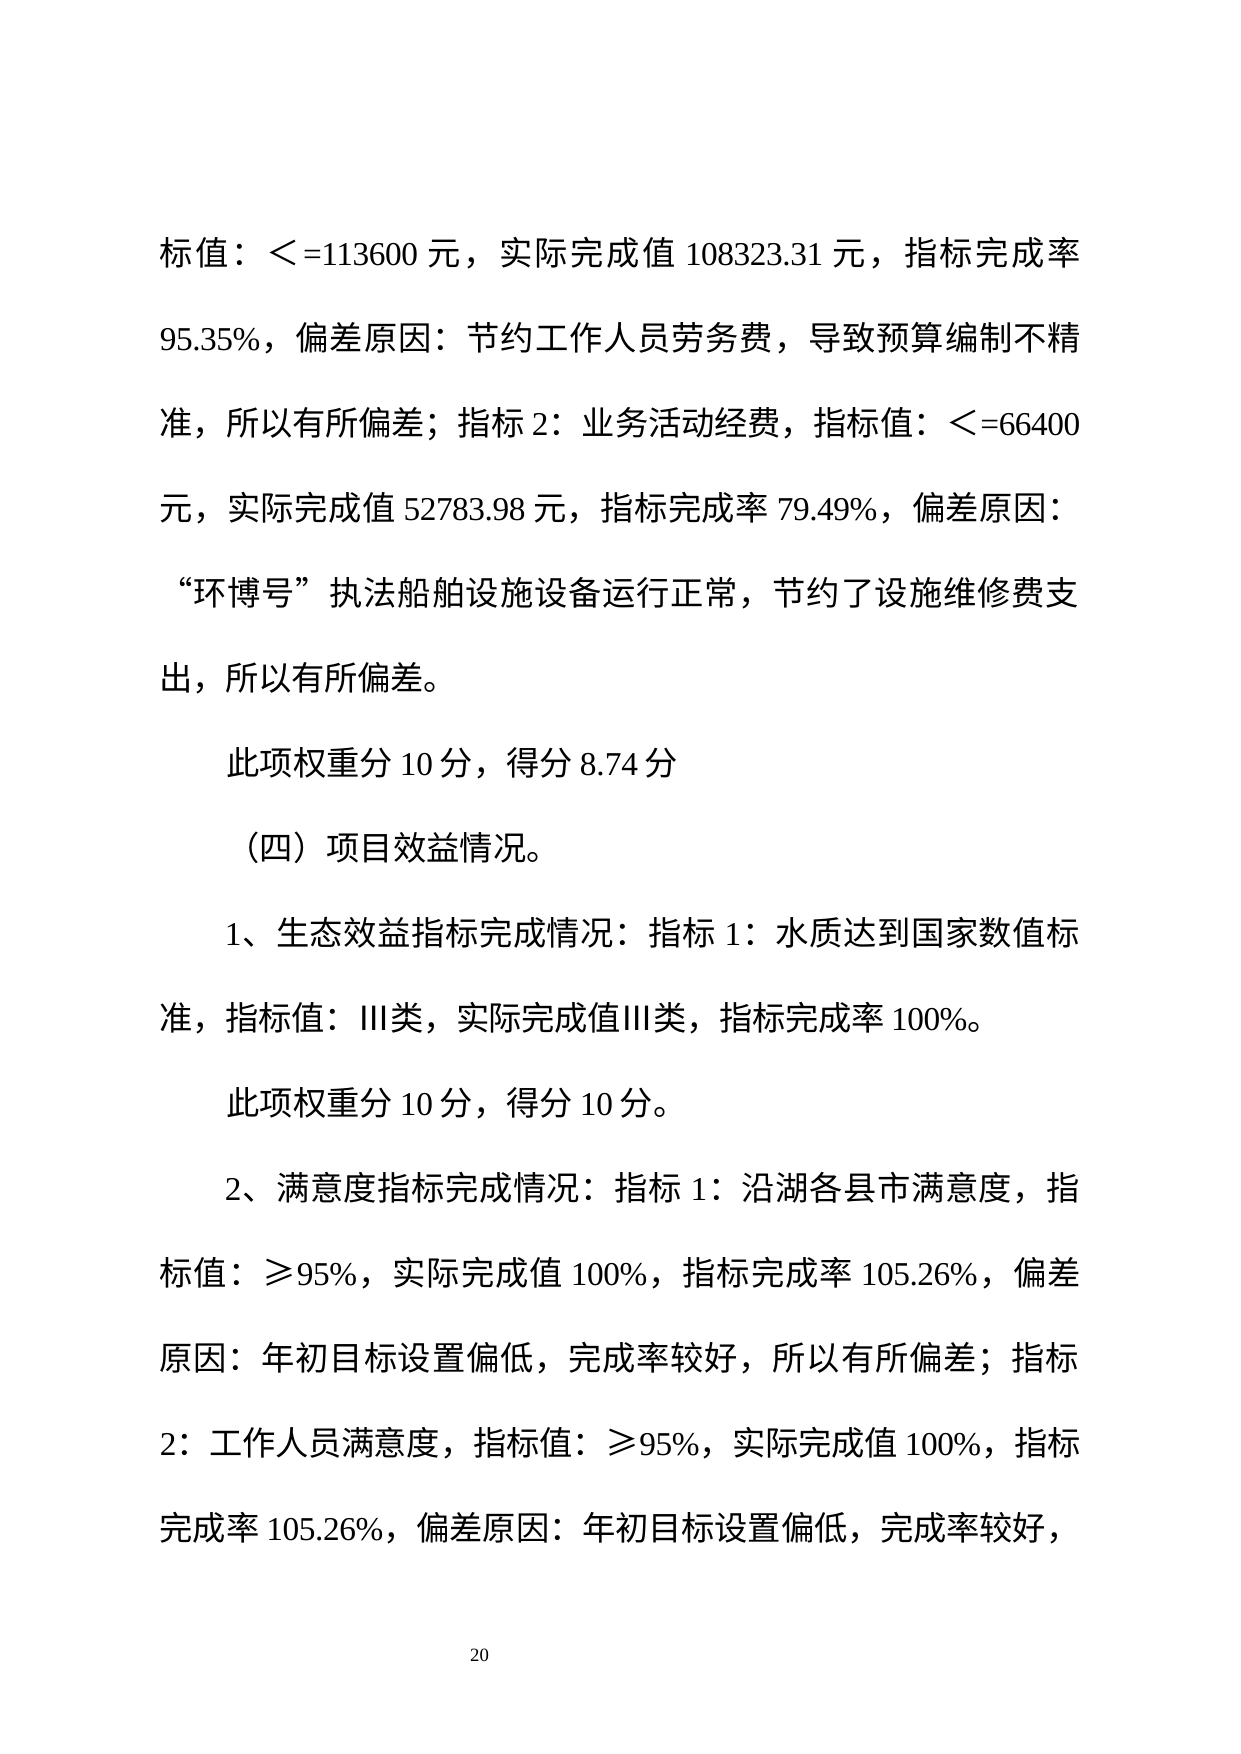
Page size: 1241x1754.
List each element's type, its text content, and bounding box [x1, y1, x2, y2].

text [159, 1144, 1081, 1569]
text 此项权重分10分，得分10分。 [159, 1059, 1081, 1144]
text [159, 209, 1081, 719]
text （四）项目效益情况。 [159, 804, 1081, 889]
text 1、生态效益指标完成情况：指标1：水质达到国家数值标准，指标值：Ⅲ类，实际完成值Ⅲ类，指标完成率100%。 [159, 889, 1081, 1059]
text 此项权重分10分，得分8.74分 [159, 719, 1081, 804]
